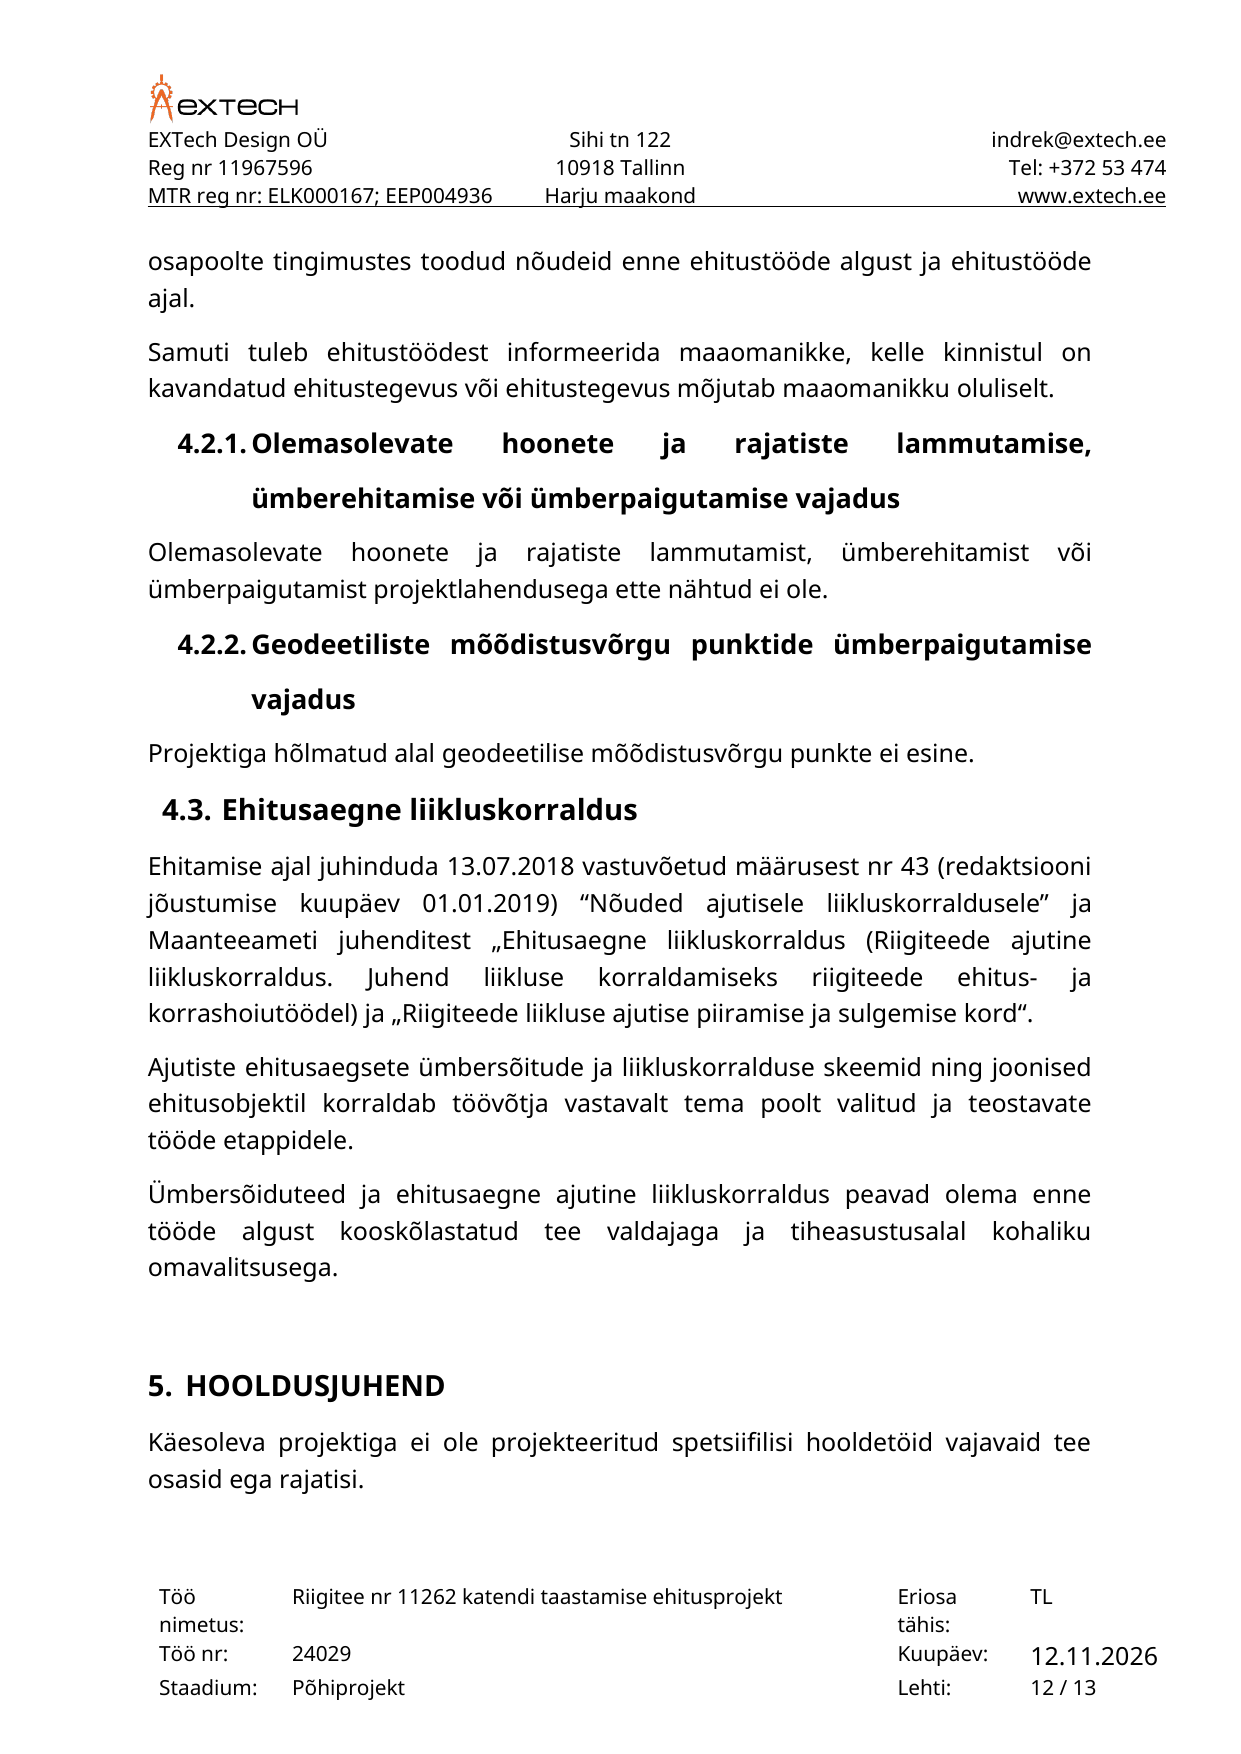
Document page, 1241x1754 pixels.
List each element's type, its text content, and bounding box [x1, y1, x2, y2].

text Käesoleva projektiga ei ole projekteeritud spetsiifilisi hooldetöid vajavaid tee osasid ega rajatisi. [148, 1424, 1093, 1495]
text Ümbersõiduteed ja ehitusaegne ajutine liikluskorraldus peavad olema enne tööde algust kooskõlastatud tee valdajaga ja tiheasustusalal kohaliku omavalitsusega. [148, 1176, 1093, 1284]
text Projektiga hõlmatud alal geodeetilise mõõdistusvõrgu punkte ei esine. [148, 736, 1093, 770]
picture [147, 73, 300, 125]
text Samuti tuleb ehitustöödest informeerida maaomanikke, kelle kinnistul on kavandatud ehitustegevus või ehitustegevus mõjutab maaomanikku oluliselt. [148, 334, 1093, 405]
subtitle Ehitusaegne liikluskorraldus [162, 789, 1093, 829]
text Ehitamise ajal juhinduda 13.07.2018 vastuvõetud määrusest nr 43 (redaktsiooni jõustumise kuupäev 01.01.2019) “Nõuded ajutisele liikluskorraldusele” ja Maanteeameti juhenditest „Ehitusaegne liikluskorraldus (Riigiteede ajutine liikluskorraldus. Juhend liikluse korraldamiseks riigiteede ehitus- ja korrashoiutöödel) ja „Riigiteede liikluse ajutise piiramise ja sulgemise kord“. [148, 849, 1093, 1030]
text Olemasolevate hoonete ja rajatiste lammutamist, ümberehitamist või ümberpaigutamist projektlahendusega ette nähtud ei ole. [148, 535, 1093, 606]
subtitle HOOLDUSJUHEND [148, 1365, 1093, 1405]
subtitle Geodeetiliste mõõdistusvõrgu punktide ümberpaigutamise vajadus [177, 625, 1093, 717]
text Ajutiste ehitusaegsete ümbersõitude ja liikluskorralduse skeemid ning joonised ehitusobjektil korraldab töövõtja vastavalt tema poolt valitud ja teostavate tööde etappidele. [148, 1049, 1093, 1157]
subtitle Olemasolevate hoonete ja rajatiste lammutamise, ümberehitamise või ümberpaigutamise vajadus [177, 424, 1093, 517]
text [148, 244, 1093, 315]
